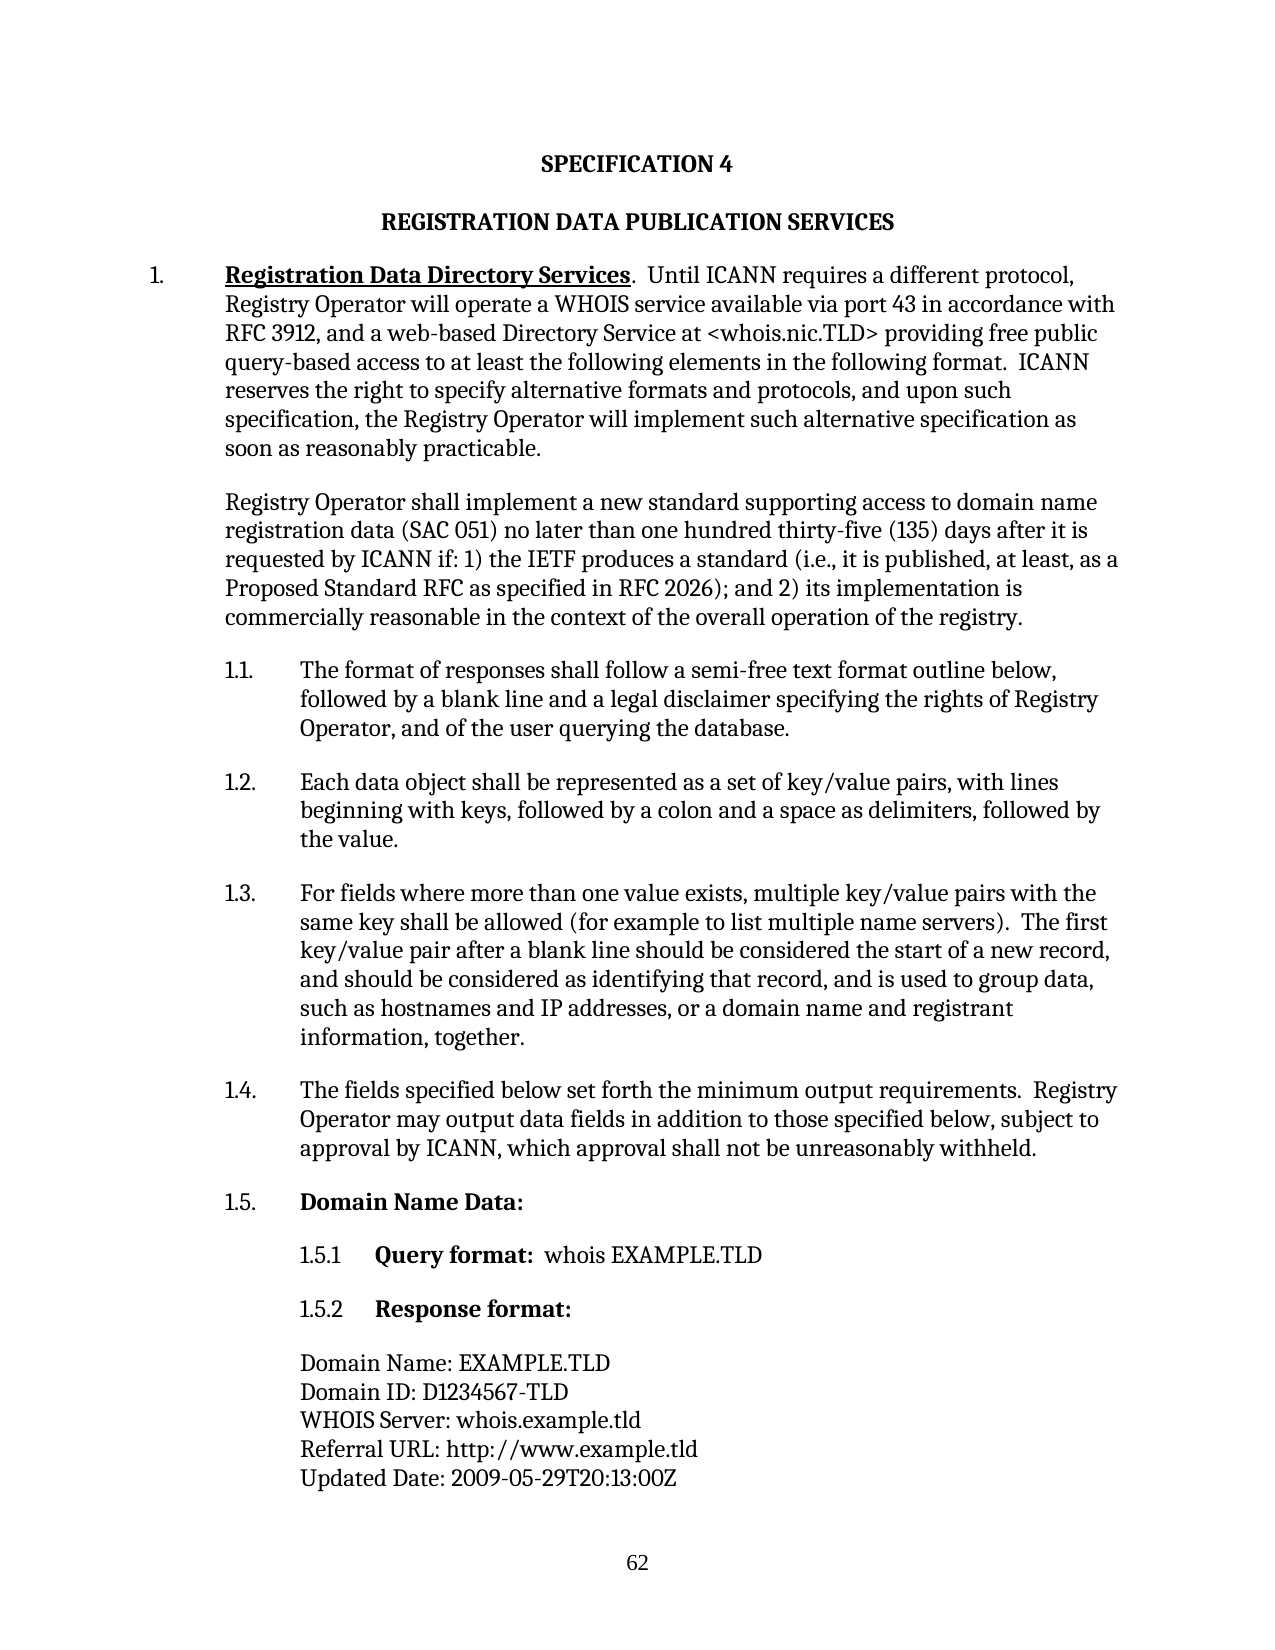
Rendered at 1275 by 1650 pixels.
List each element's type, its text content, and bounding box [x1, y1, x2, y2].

text Each data object shall be represented as a set of key/value pairs, with lines beginning with keys, followed by a colon and a space as delimiters, followed by the value. [225, 767, 1125, 854]
text Registration Data Directory Services. Until ICANN requires a different protocol, Registry Operator will operate a WHOIS service available via port 43 in accordance with RFC 3912, and a web-based Directory Service at <whois.nic.TLD> providing free public query-based access to at least the following elements in the following format. ICANN reserves the right to specify alternative formats and protocols, and upon such specification, the Registry Operator will implement such alternative specification as soon as reasonably practicable. [150, 261, 1125, 462]
text Query format: whois EXAMPLE.TLD [300, 1241, 1125, 1270]
text The fields specified below set forth the minimum output requirements. Registry Operator may output data fields in addition to those specified below, subject to approval by ICANN, which approval shall not be unreasonably withheld. [225, 1076, 1125, 1162]
text For fields where more than one value exists, multiple key/value pairs with the same key shall be allowed (for example to list multiple name servers). The first key/value pair after a blank line should be considered the start of a new record, and should be considered as identifying that record, and is used to group data, such as hostnames and IP addresses, or a domain name and registrant information, together. [225, 879, 1125, 1051]
text Response format: [300, 1295, 1125, 1324]
text The format of responses shall follow a semi-free text format outline below, followed by a blank line and a legal disclaimer specifying the rights of Registry Operator, and of the user querying the database. [225, 656, 1125, 742]
text Domain Name Data: [225, 1187, 1125, 1216]
text REGISTRATION DATA PUBLICATION SERVICES [150, 150, 1125, 236]
text Registry Operator shall implement a new standard supporting access to domain name registration data (SAC 051) no later than one hundred thirty-five (135) days after it is requested by ICANN if: 1) the IETF produces a standard (i.e., it is published, at least, as a Proposed Standard RFC as specified in RFC 2026); and 2) its implementation is commercially reasonable in the context of the overall operation of the registry. [225, 487, 1125, 631]
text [300, 1349, 1125, 1492]
